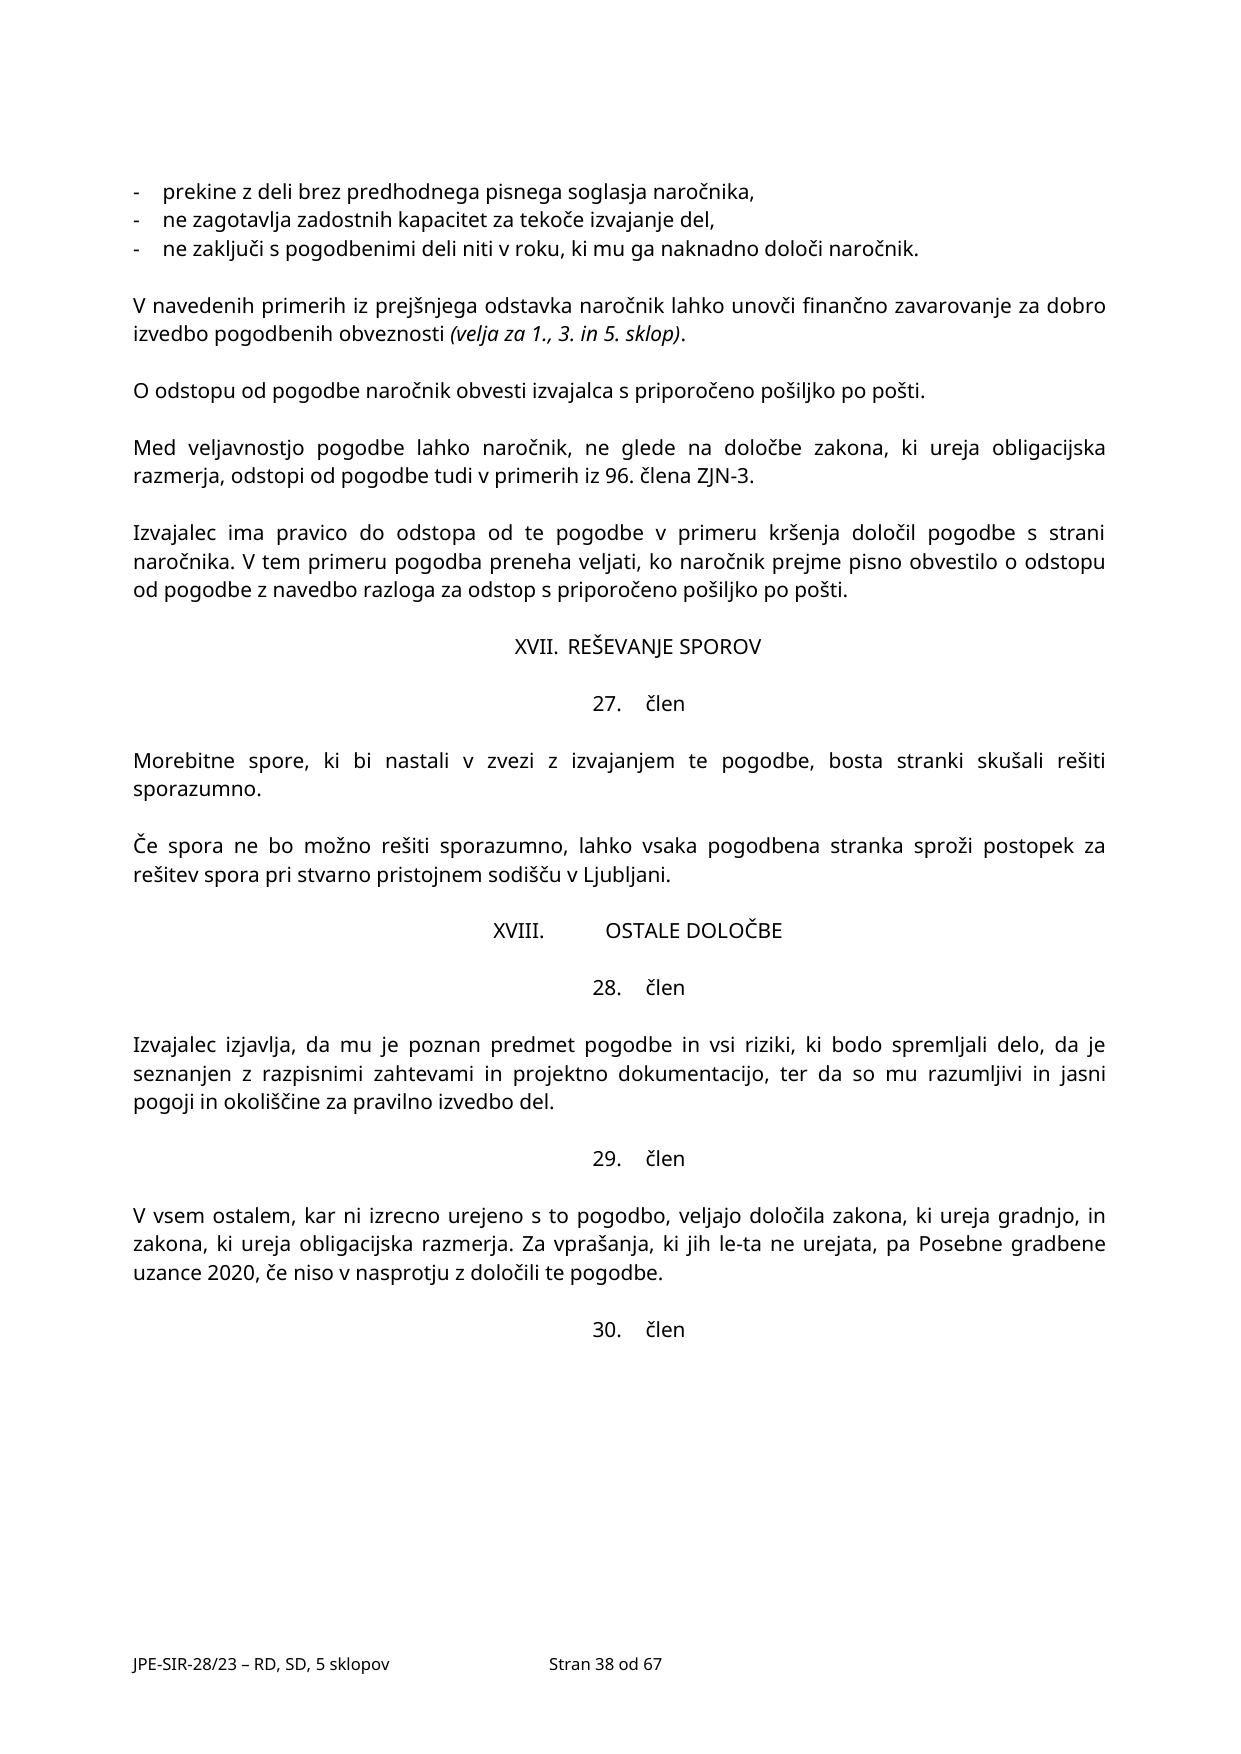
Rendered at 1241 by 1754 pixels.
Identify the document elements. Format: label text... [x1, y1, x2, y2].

text Morebitne spore, ki bi nastali v zvezi z izvajanjem te pogodbe, bosta stranki skušali rešiti sporazumno. [133, 746, 1107, 803]
text V vsem ostalem, kar ni izrecno urejeno s to pogodbo, veljajo določila zakona, ki ureja gradnjo, in zakona, ki ureja obligacijska razmerja. Za vprašanja, ki jih le-ta ne urejata, pa Posebne gradbene uzance 2020, če niso v nasprotju z določili te pogodbe. [133, 1201, 1107, 1286]
list OSTALE DOLOČBE [168, 917, 1107, 945]
list člen [170, 689, 1107, 717]
text O odstopu od pogodbe naročnik obvesti izvajalca s priporočeno pošiljko po pošti. [133, 376, 1107, 405]
list ne zaključi s pogodbenimi deli niti v roku, ki mu ga naknadno določi naročnik. [133, 234, 1107, 262]
list člen [170, 1315, 1107, 1343]
list REŠEVANJE SPOROV [168, 632, 1107, 661]
text Med veljavnostjo pogodbe lahko naročnik, ne glede na določbe zakona, ki ureja obligacijska razmerja, odstopi od pogodbe tudi v primerih iz 96. člena ZJN-3. [133, 433, 1107, 490]
list člen [170, 973, 1107, 1002]
list prekine z deli brez predhodnega pisnega soglasja naročnika, [133, 177, 1107, 206]
list ne zagotavlja zadostnih kapacitet za tekoče izvajanje del, [133, 206, 1107, 234]
text V navedenih primerih iz prejšnjega odstavka naročnik lahko unovči finančno zavarovanje za dobro izvedbo pogodbenih obveznosti (velja za 1., 3. in 5. sklop). [133, 291, 1107, 348]
list člen [170, 1144, 1107, 1172]
text Izvajalec izjavlja, da mu je poznan predmet pogodbe in vsi riziki, ki bodo spremljali delo, da je seznanjen z razpisnimi zahtevami in projektno dokumentacijo, ter da so mu razumljivi in jasni pogoji in okoliščine za pravilno izvedbo del. [133, 1030, 1107, 1116]
text Če spora ne bo možno rešiti sporazumno, lahko vsaka pogodbena stranka sproži postopek za rešitev spora pri stvarno pristojnem sodišču v Ljubljani. [133, 831, 1107, 888]
text Izvajalec ima pravico do odstopa od te pogodbe v primeru kršenja določil pogodbe s strani naročnika. V tem primeru pogodba preneha veljati, ko naročnik prejme pisno obvestilo o odstopu od pogodbe z navedbo razloga za odstop s priporočeno pošiljko po pošti. [133, 518, 1107, 604]
